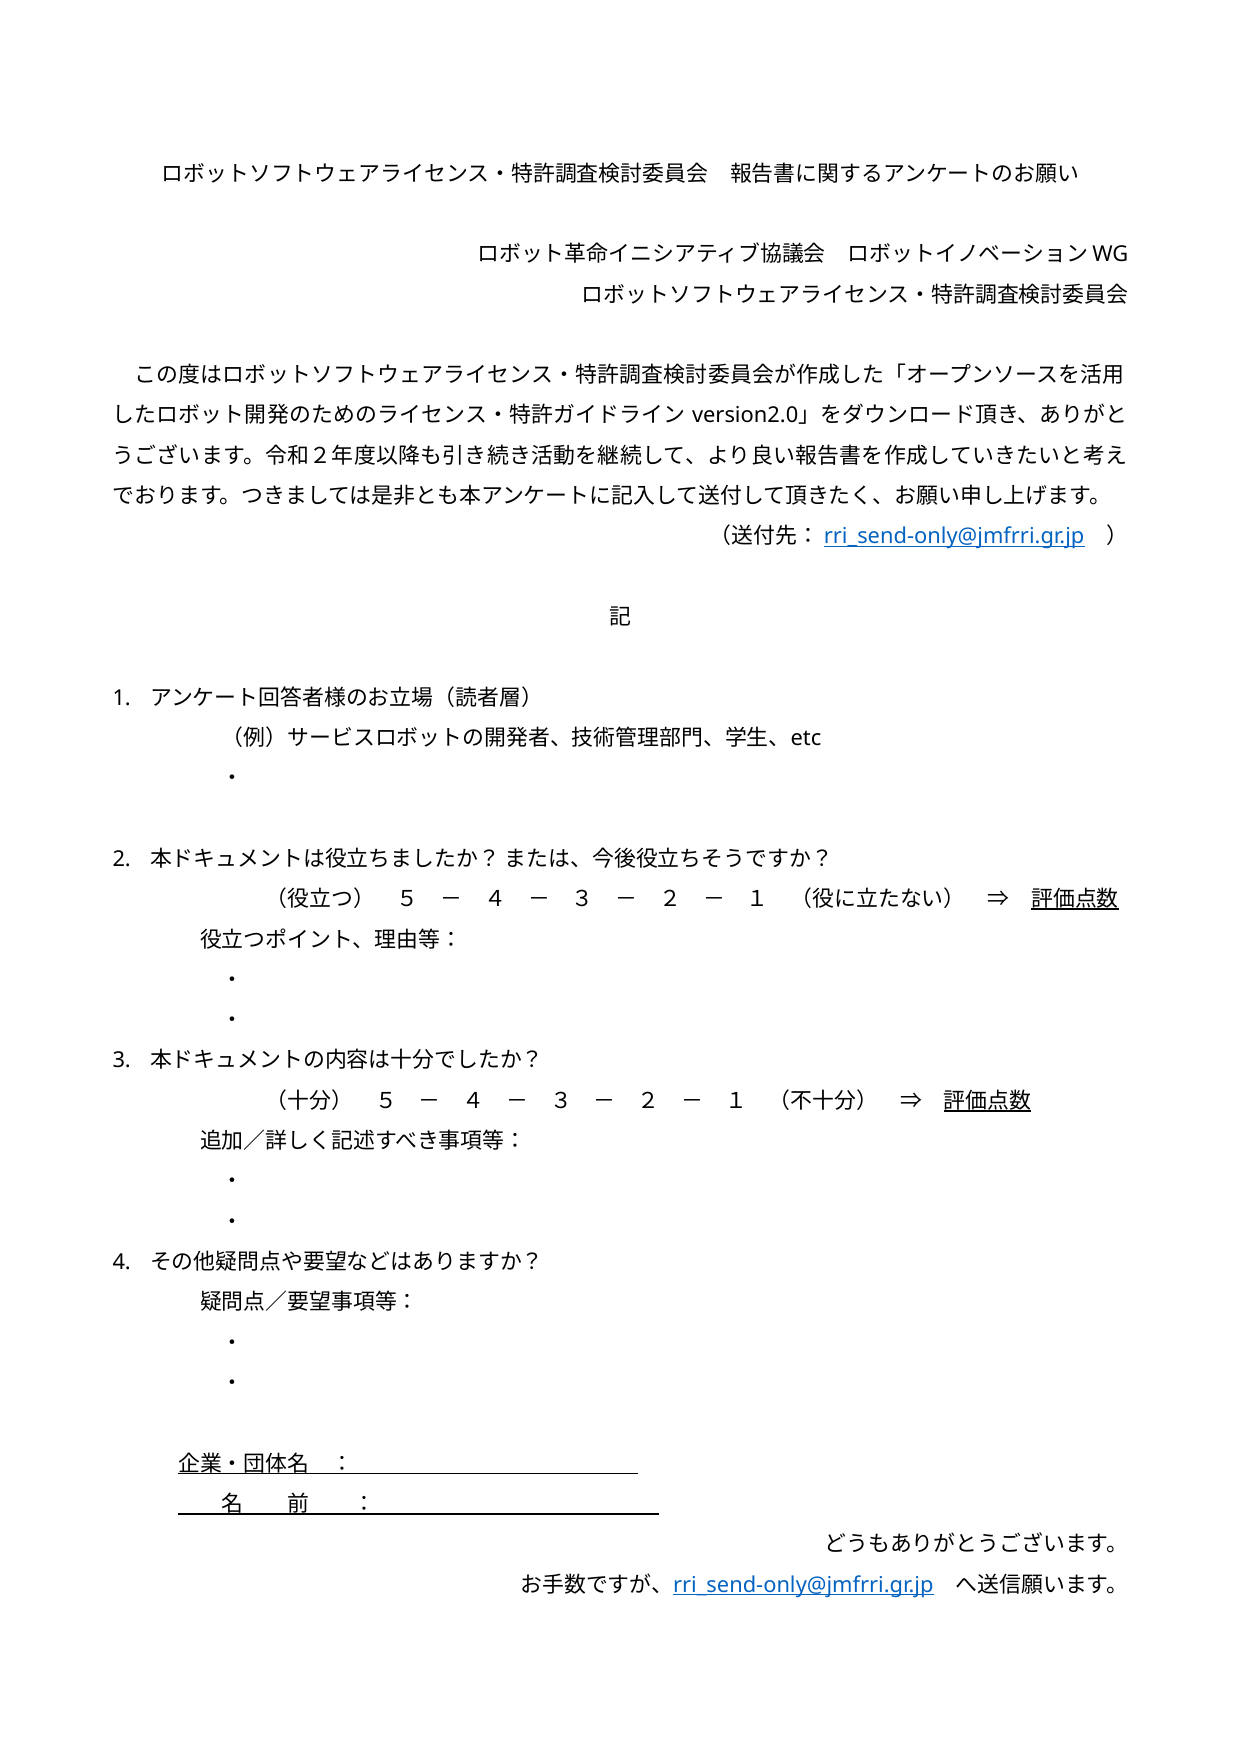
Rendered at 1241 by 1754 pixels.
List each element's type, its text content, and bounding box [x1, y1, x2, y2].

list アンケート回答者様のお立場（読者層） [112, 675, 1128, 716]
text ・ [222, 1159, 1128, 1199]
text 役立つポイント、理由等： [200, 917, 1128, 958]
text ・ [222, 756, 1128, 796]
text ・ [222, 1199, 1128, 1240]
list その他疑問点や要望などはありますか？ [112, 1240, 1128, 1280]
text 疑問点／要望事項等： [200, 1280, 1128, 1320]
text （例）サービスロボットの開発者、技術管理部門、学生、etc [112, 716, 1128, 756]
text この度はロボットソフトウェアライセンス・特許調査検討委員会が作成した「オープンソースを活用したロボット開発のためのライセンス・特許ガイドライン version2.0」をダウンロード頂き、ありがとうございます。令和２年度以降も引き続き活動を継続して、より良い報告書を作成していきたいと考えでおります。つきましては是非とも本アンケートに記入して送付して頂きたく、お願い申し上げます。 [112, 353, 1128, 514]
text ロボット革命イニシアティブ協議会 ロボットイノベーションWG [112, 232, 1128, 272]
text ・ [222, 1361, 1128, 1401]
subtitle 記 [112, 595, 1128, 635]
text ・ [222, 1320, 1128, 1361]
text ロボットソフトウェアライセンス・特許調査検討委員会 [112, 272, 1128, 313]
text 名 前 ： [178, 1482, 1128, 1522]
text （送付先： rri_send-only@jmfrri.gr.jp ） [112, 514, 1128, 554]
list 本ドキュメントの内容は十分でしたか？ [112, 1038, 1128, 1078]
text ロボットソフトウェアライセンス・特許調査検討委員会 報告書に関するアンケートのお願い [112, 151, 1128, 192]
text ・ [222, 958, 1128, 998]
text 企業・団体名 ： [178, 1441, 1128, 1482]
list 本ドキュメントは役立ちましたか？ または、今後役立ちそうですか？ [112, 837, 1128, 877]
text （役立つ） ５ － ４ － ３ － ２ － １ （役に立たない） ⇒ 評価点数 [112, 877, 1128, 917]
text ・ [222, 998, 1128, 1038]
text （十分） ５ － ４ － ３ － ２ － １ （不十分） ⇒ 評価点数 [112, 1078, 1128, 1119]
text お手数ですが、rri_send-only@jmfrri.gr.jp へ送信願います。 [112, 1562, 1128, 1603]
text 追加／詳しく記述すべき事項等： [200, 1119, 1128, 1159]
text どうもありがとうございます。 [112, 1522, 1128, 1562]
